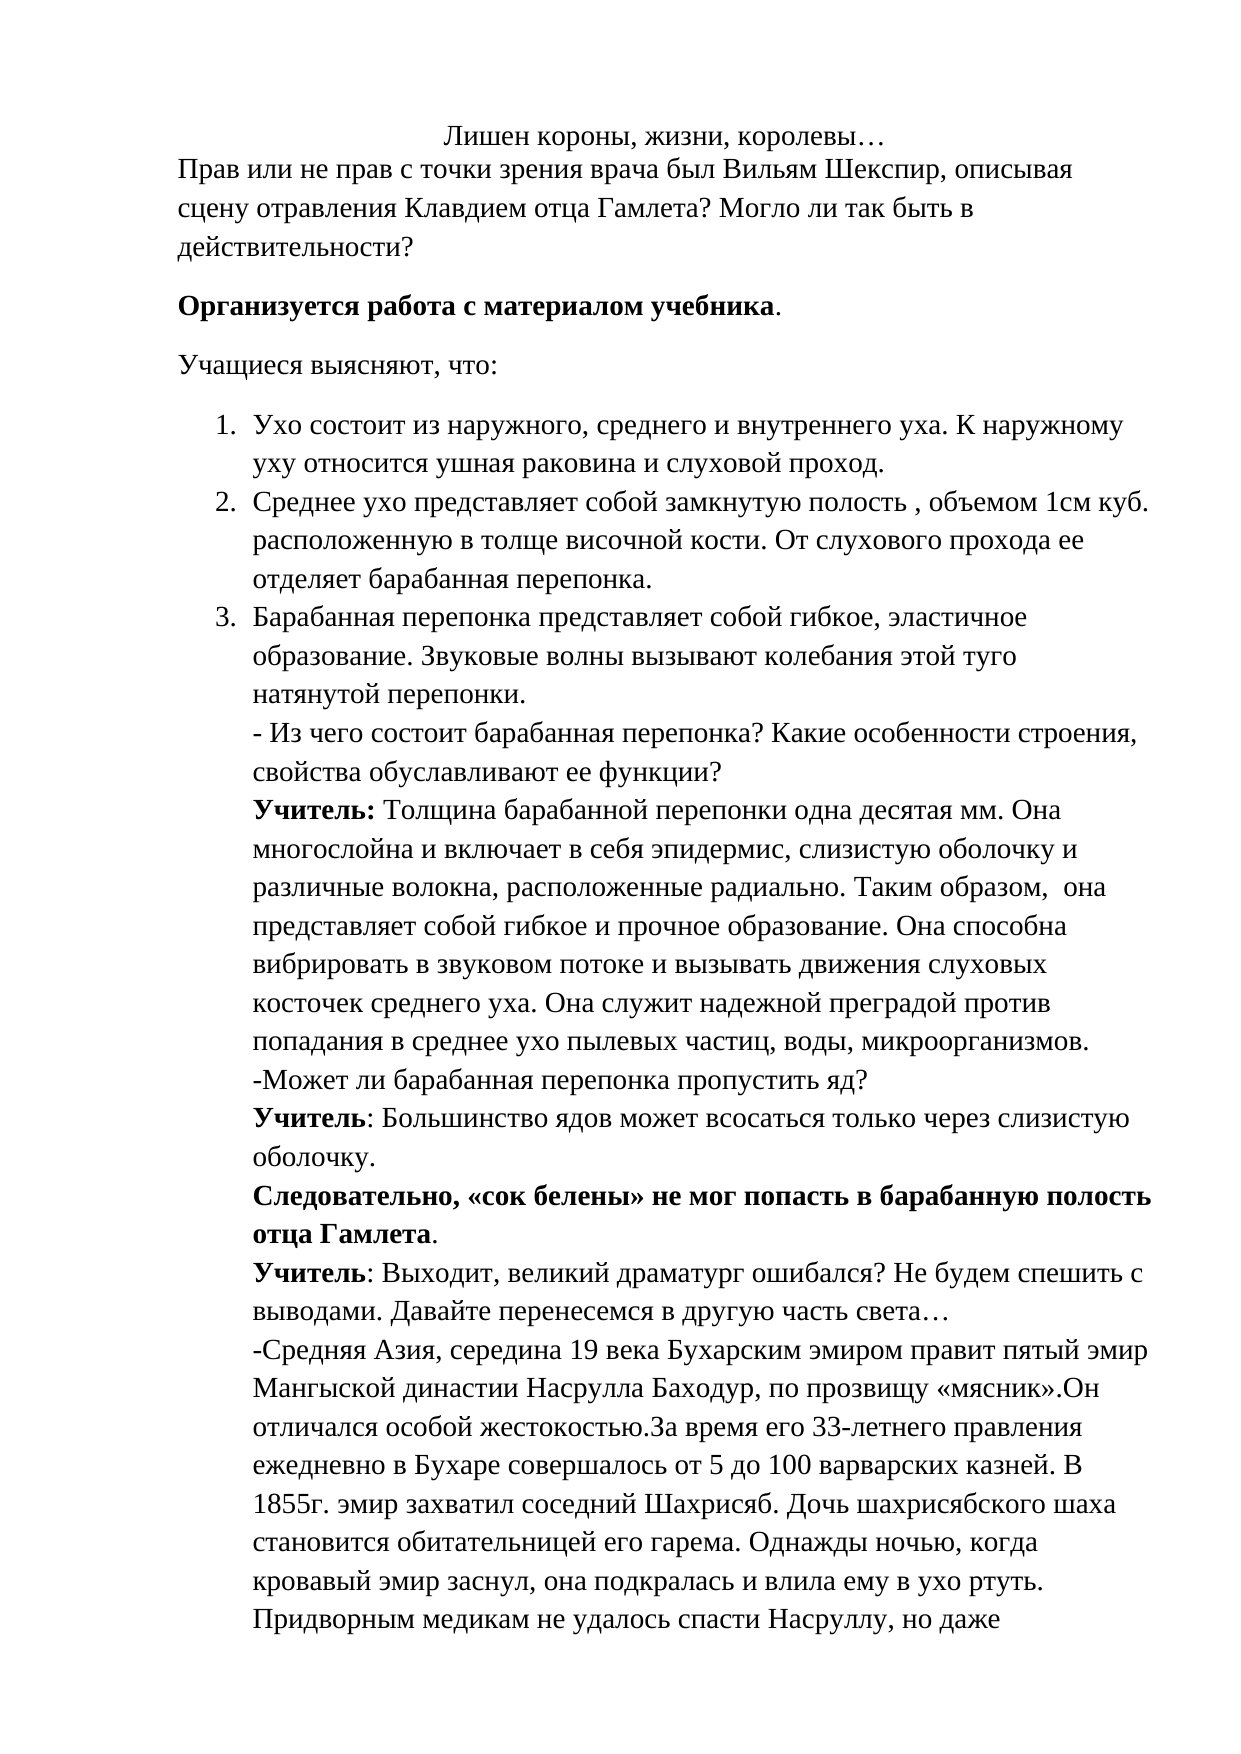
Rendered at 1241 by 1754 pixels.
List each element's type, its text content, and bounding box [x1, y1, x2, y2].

list Учитель: Выходит, великий драматург ошибался? Не будем спешить с выводами. Давайте перенесемся в другую часть света… [252, 1255, 1152, 1327]
text Прав или не прав с точки зрения врача был Вильям Шекспир, описывая сцену отравления Клавдием отца Гамлета? Могло ли так быть в действительности? [177, 152, 1152, 262]
list Среднее ухо представляет собой замкнутую полость , объемом 1см куб. расположенную в толще височной кости. От слухового прохода ее отделяет барабанная перепонка. [215, 484, 1152, 594]
text Учащиеся выясняют, что: [177, 347, 1152, 381]
list Барабанная перепонка представляет собой гибкое, эластичное образование. Звуковые волны вызывают колебания этой туго натянутой перепонки. [215, 599, 1152, 710]
list - Из чего состоит барабанная перепонка? Какие особенности строения, свойства обуславливают ее функции? [252, 715, 1152, 787]
list -Может ли барабанная перепонка пропустить яд? [252, 1062, 1152, 1096]
list Учитель: Толщина барабанной перепонки одна десятая мм. Она многослойна и включает в себя эпидермис, слизистую оболочку и различные волокна, расположенные радиально. Таким образом, она представляет собой гибкое и прочное образование. Она способна вибрировать в звуковом потоке и вызывать движения слуховых косточек среднего уха. Она служит надежной преградой против попадания в среднее ухо пылевых частиц, воды, микроорганизмов. [252, 792, 1152, 1057]
list Ухо состоит из наружного, среднего и внутреннего уха. К наружному уху относится ушная раковина и слуховой проход. [215, 407, 1152, 479]
list Следовательно, «сок белены» не мог попасть в барабанную полость отца Гамлета. [252, 1178, 1152, 1250]
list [252, 1332, 1152, 1635]
list Учитель: Большинство ядов может всосаться только через слизистую оболочку. [252, 1101, 1152, 1173]
text Лишен короны, жизни, королевы… [177, 118, 1152, 152]
text Организуется работа с материалом учебника. [177, 288, 1152, 322]
